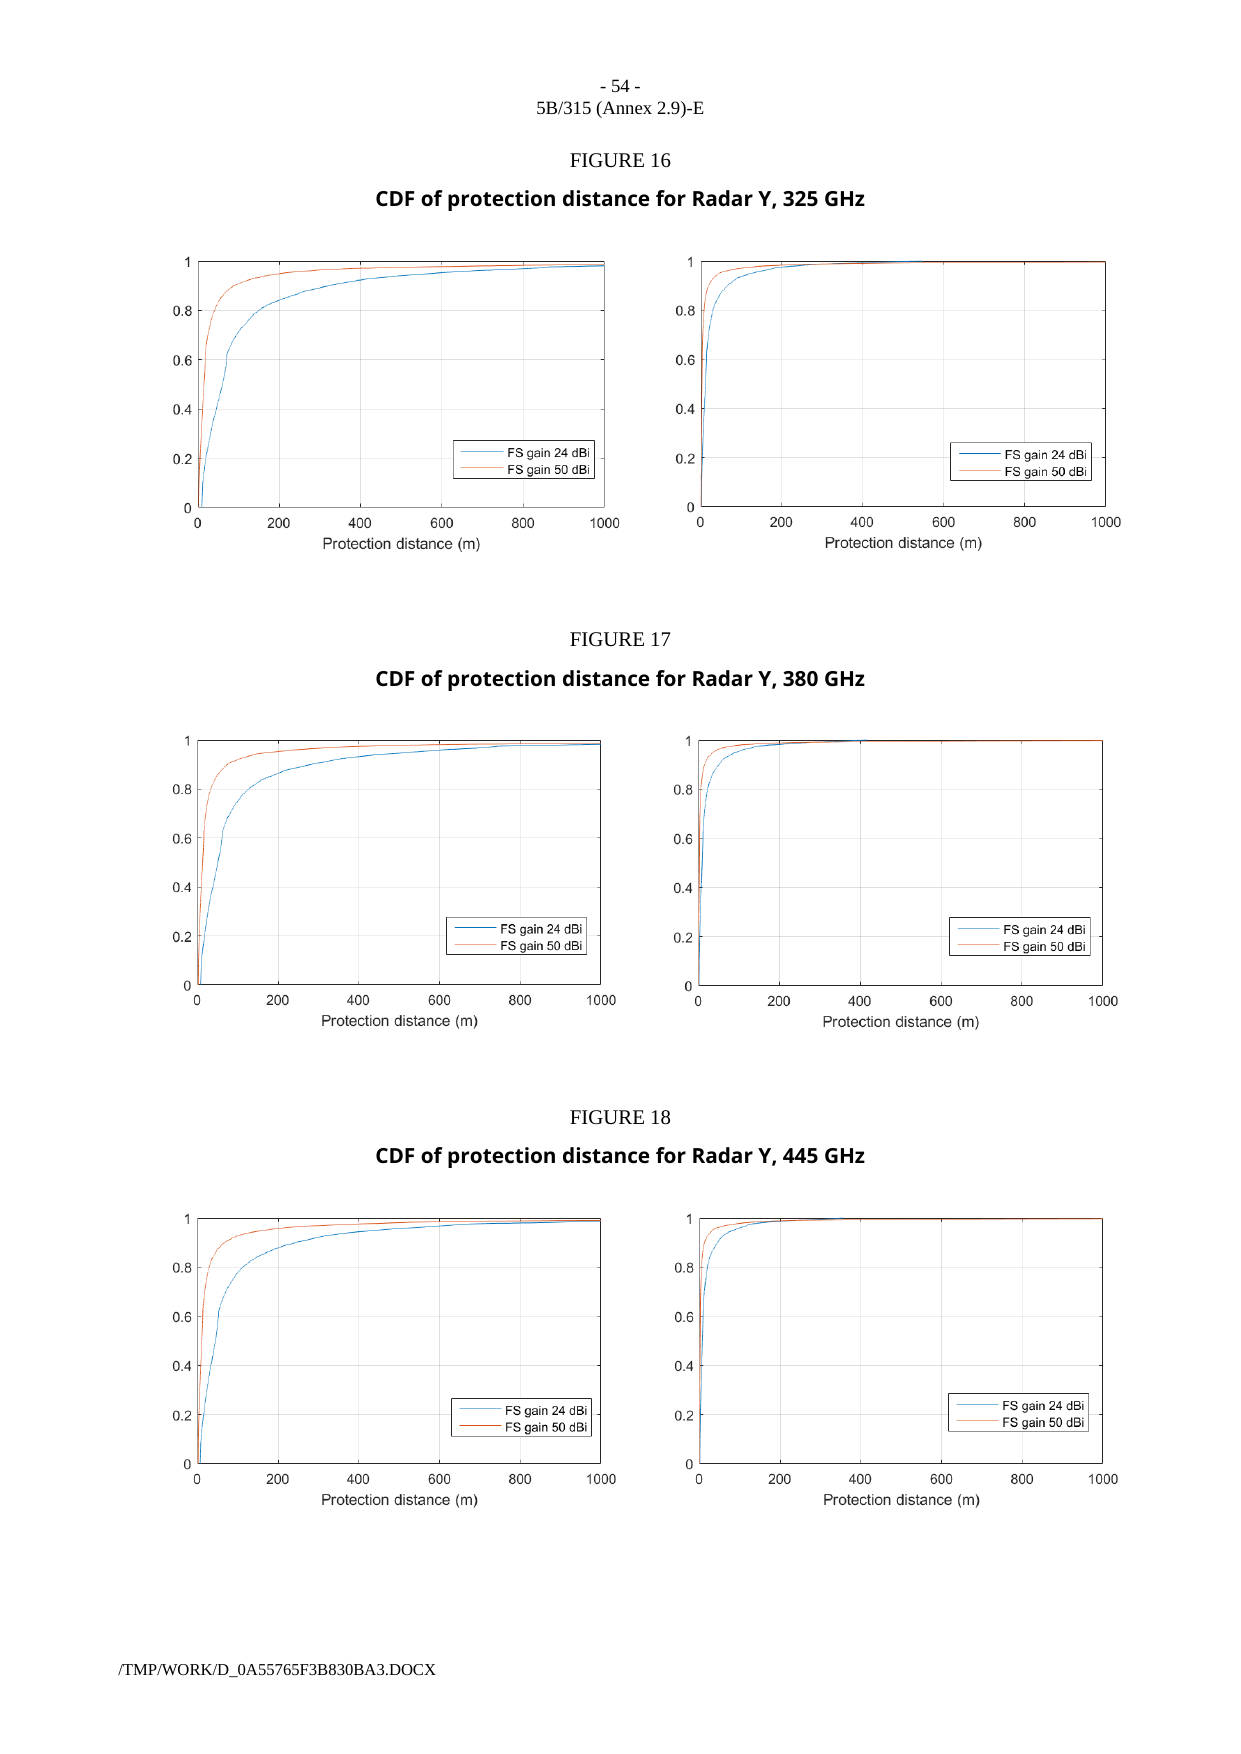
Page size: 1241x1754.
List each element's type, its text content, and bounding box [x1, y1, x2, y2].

table_header [621, 225, 1122, 577]
table_header [620, 1183, 1122, 1532]
picture [631, 1195, 1123, 1508]
picture [630, 717, 1123, 1030]
title CDF of protection distance for Radar Y, 325 GHz [118, 184, 1122, 213]
picture [632, 237, 1123, 551]
title CDF of protection distance for Radar Y, 445 GHz [118, 1142, 1122, 1170]
table_header [118, 705, 619, 1055]
text Figure 18 [118, 1105, 1122, 1129]
title CDF of protection distance for Radar Y, 380 GHz [118, 664, 1122, 692]
picture [129, 1195, 621, 1508]
picture [129, 717, 619, 1029]
picture [129, 237, 622, 552]
text Figure 16 [118, 148, 1122, 172]
table_header [619, 705, 1122, 1055]
text Figure 17 [118, 627, 1122, 651]
table_header [118, 225, 621, 577]
table_header [118, 1183, 620, 1532]
